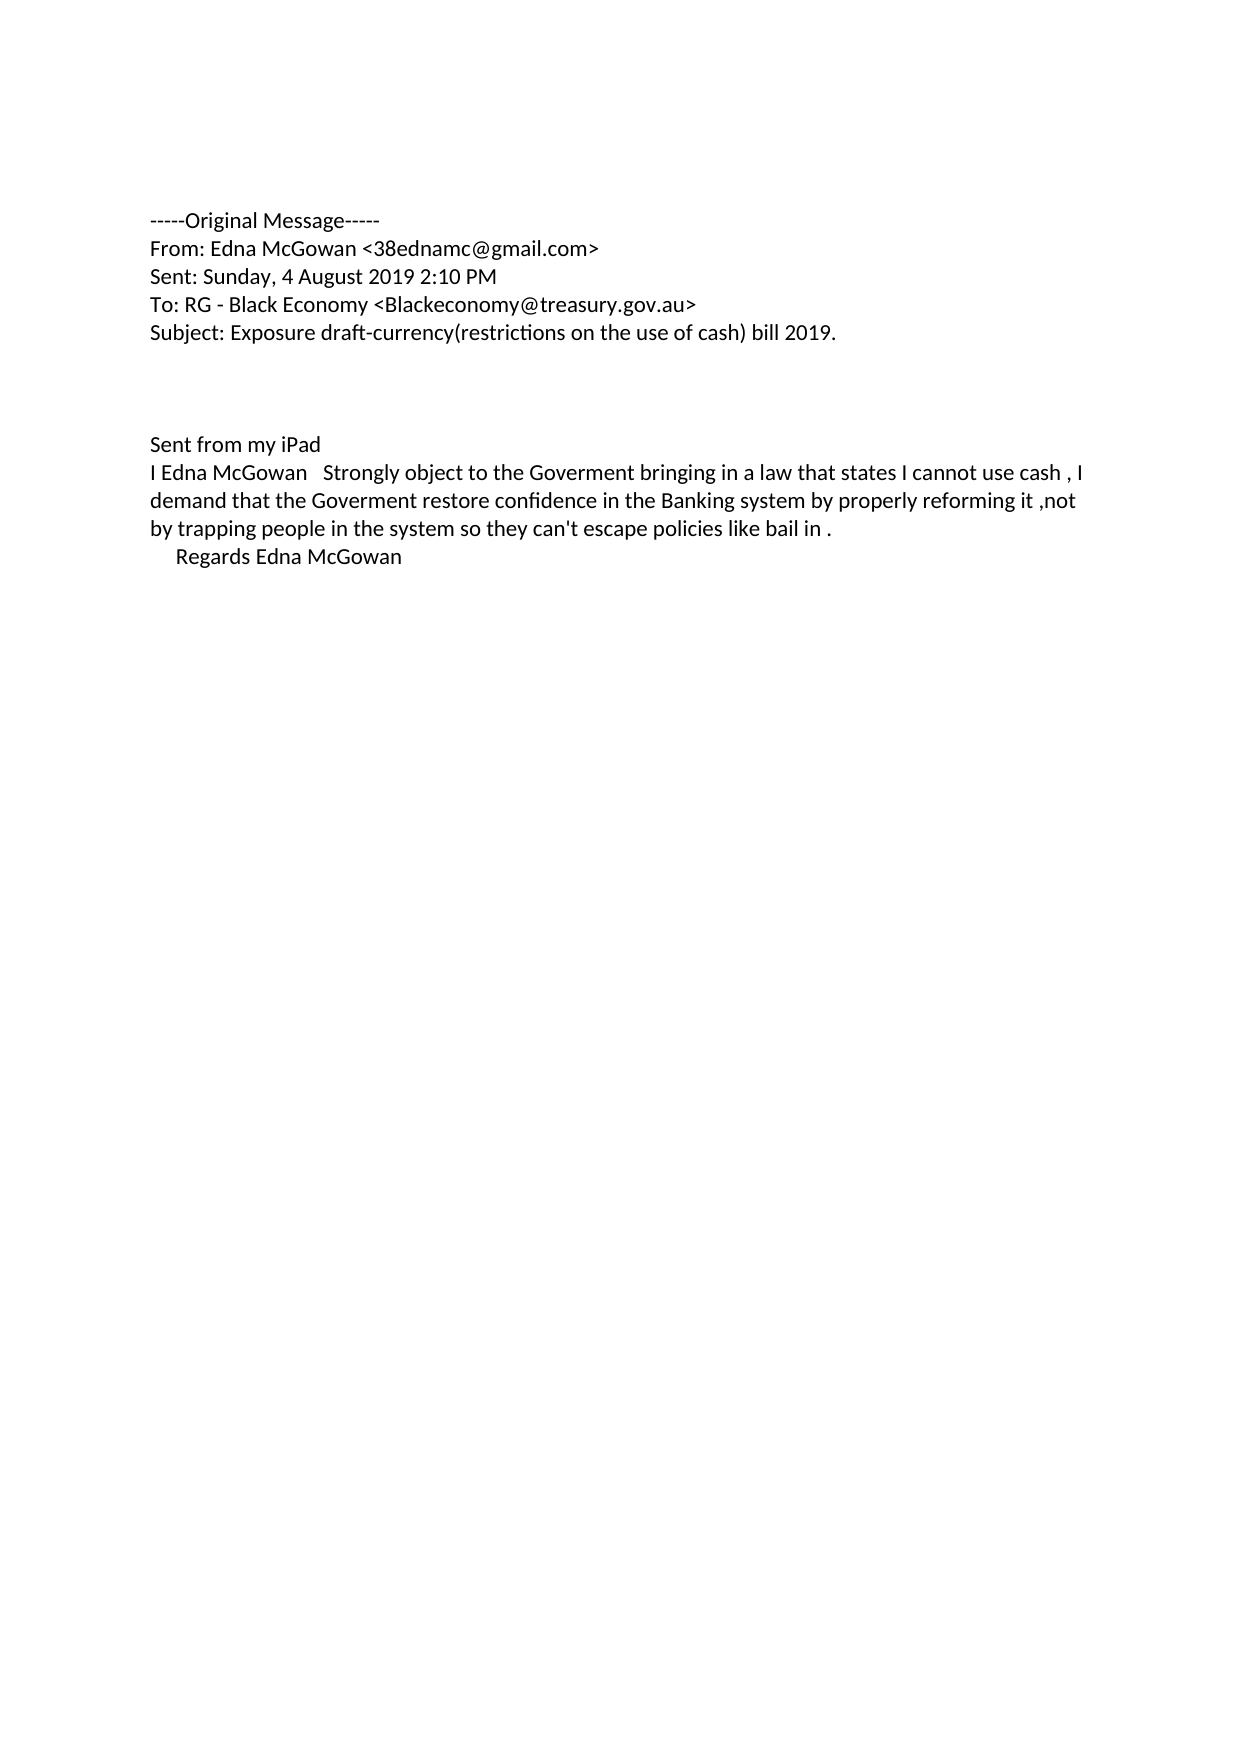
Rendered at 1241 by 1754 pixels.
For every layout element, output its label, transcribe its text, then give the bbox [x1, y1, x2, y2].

text Regards Edna McGowan [150, 542, 1090, 570]
text -----Original Message----- From: Edna McGowan <38ednamc@gmail.com> Sent: Sunday, 4 August 2019 2:10 PM To: RG - Black Economy <Blackeconomy@treasury.gov.au> Subject: Exposure draft-currency(restrictions on the use of cash) bill 2019. [150, 206, 1090, 346]
text I Edna McGowan Strongly object to the Goverment bringing in a law that states I cannot use cash , I demand that the Goverment restore confidence in the Banking system by properly reforming it ,not by trapping people in the system so they can't escape policies like bail in . [150, 458, 1090, 542]
text Sent from my iPad [150, 430, 1090, 458]
